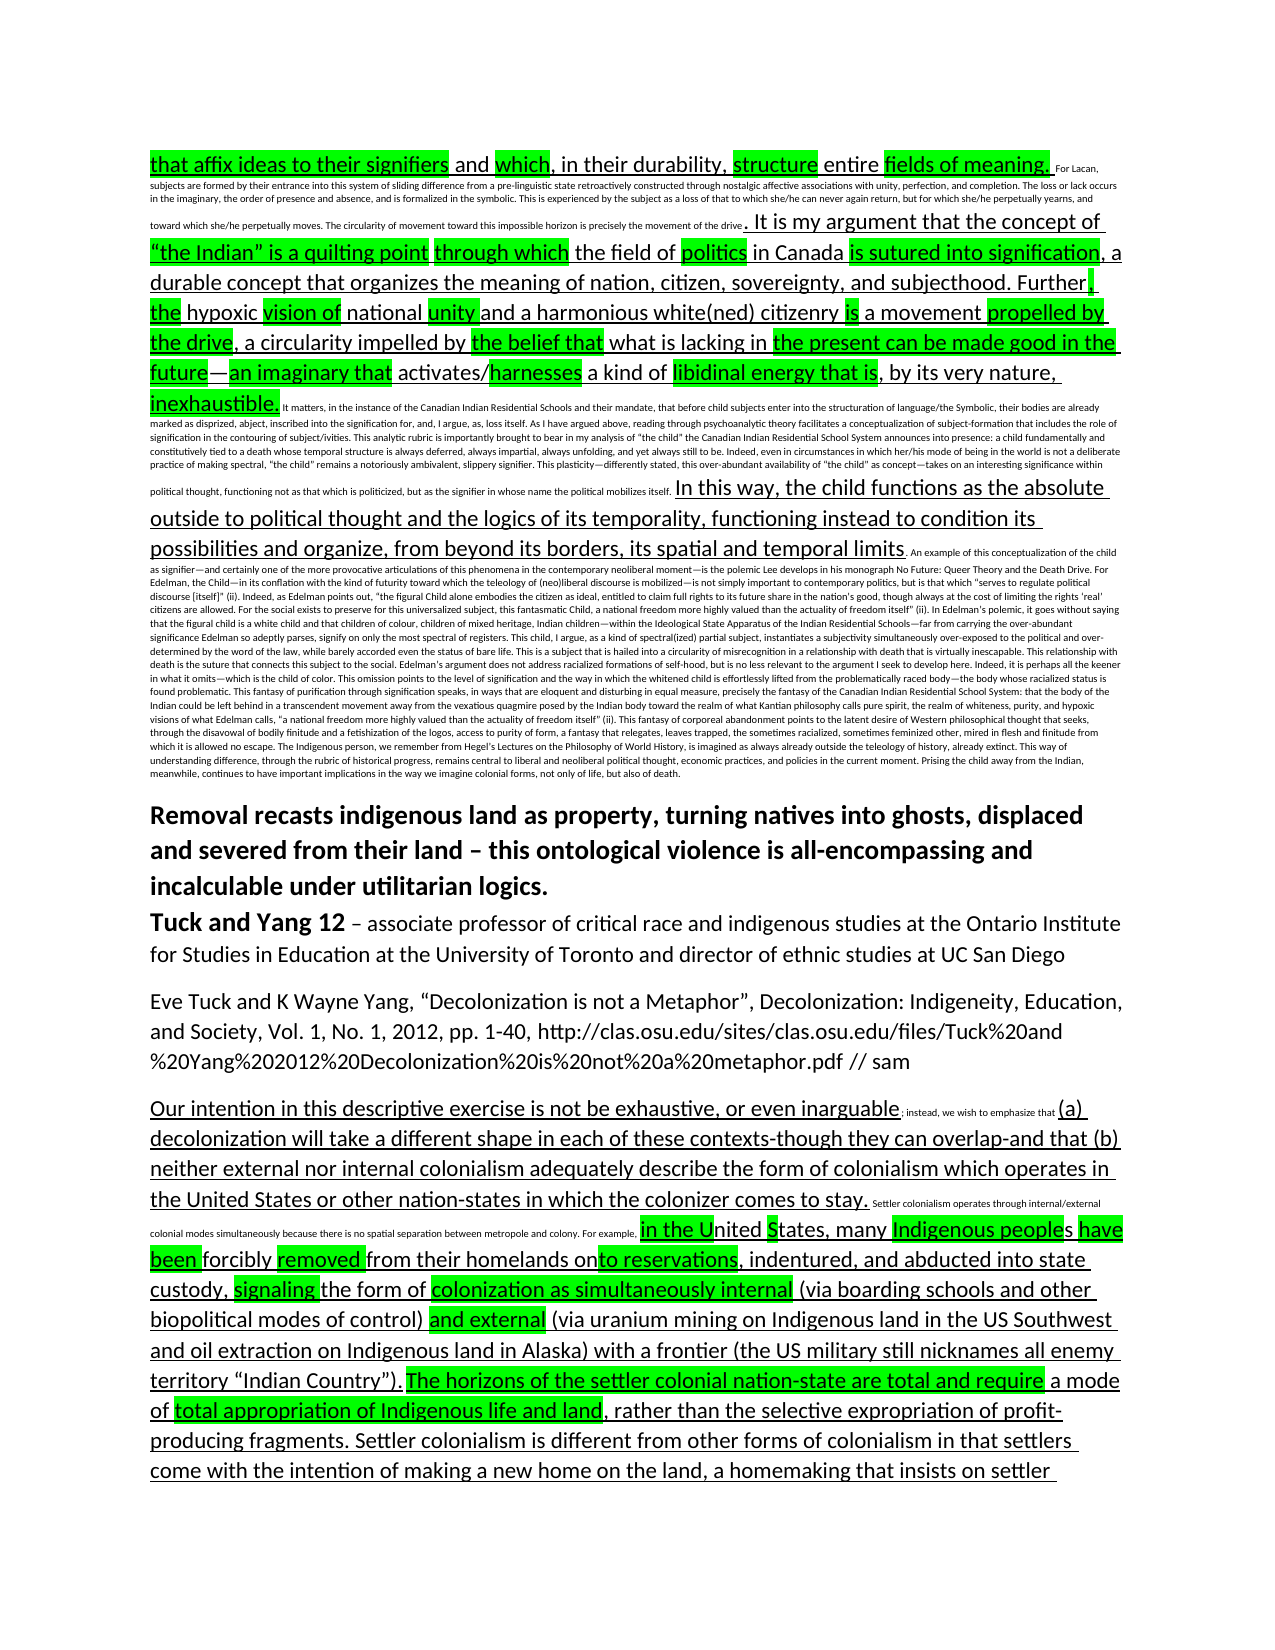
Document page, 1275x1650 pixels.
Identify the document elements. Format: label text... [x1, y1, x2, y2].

subtitle Removal recasts indigenous land as property, turning natives into ghosts, displaced and severed from their land – this ontological violence is all-encompassing and incalculable under utilitarian logics. [150, 798, 1125, 902]
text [150, 1094, 1125, 1485]
text Eve Tuck and K Wayne Yang, “Decolonization is not a Metaphor”, Decolonization: Indigeneity, Education, and Society, Vol. 1, No. 1, 2012, pp. 1-40, http://clas.osu.edu/sites/clas.osu.edu/files/Tuck%20and%20Yang%202012%20Decolonization%20is%20not%20a%20metaphor.pdf // sam [150, 987, 1125, 1075]
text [150, 150, 1125, 780]
text Tuck and Yang 12 – associate professor of critical race and indigenous studies at the Ontario Institute for Studies in Education at the University of Toronto and director of ethnic studies at UC San Diego [150, 905, 1125, 968]
